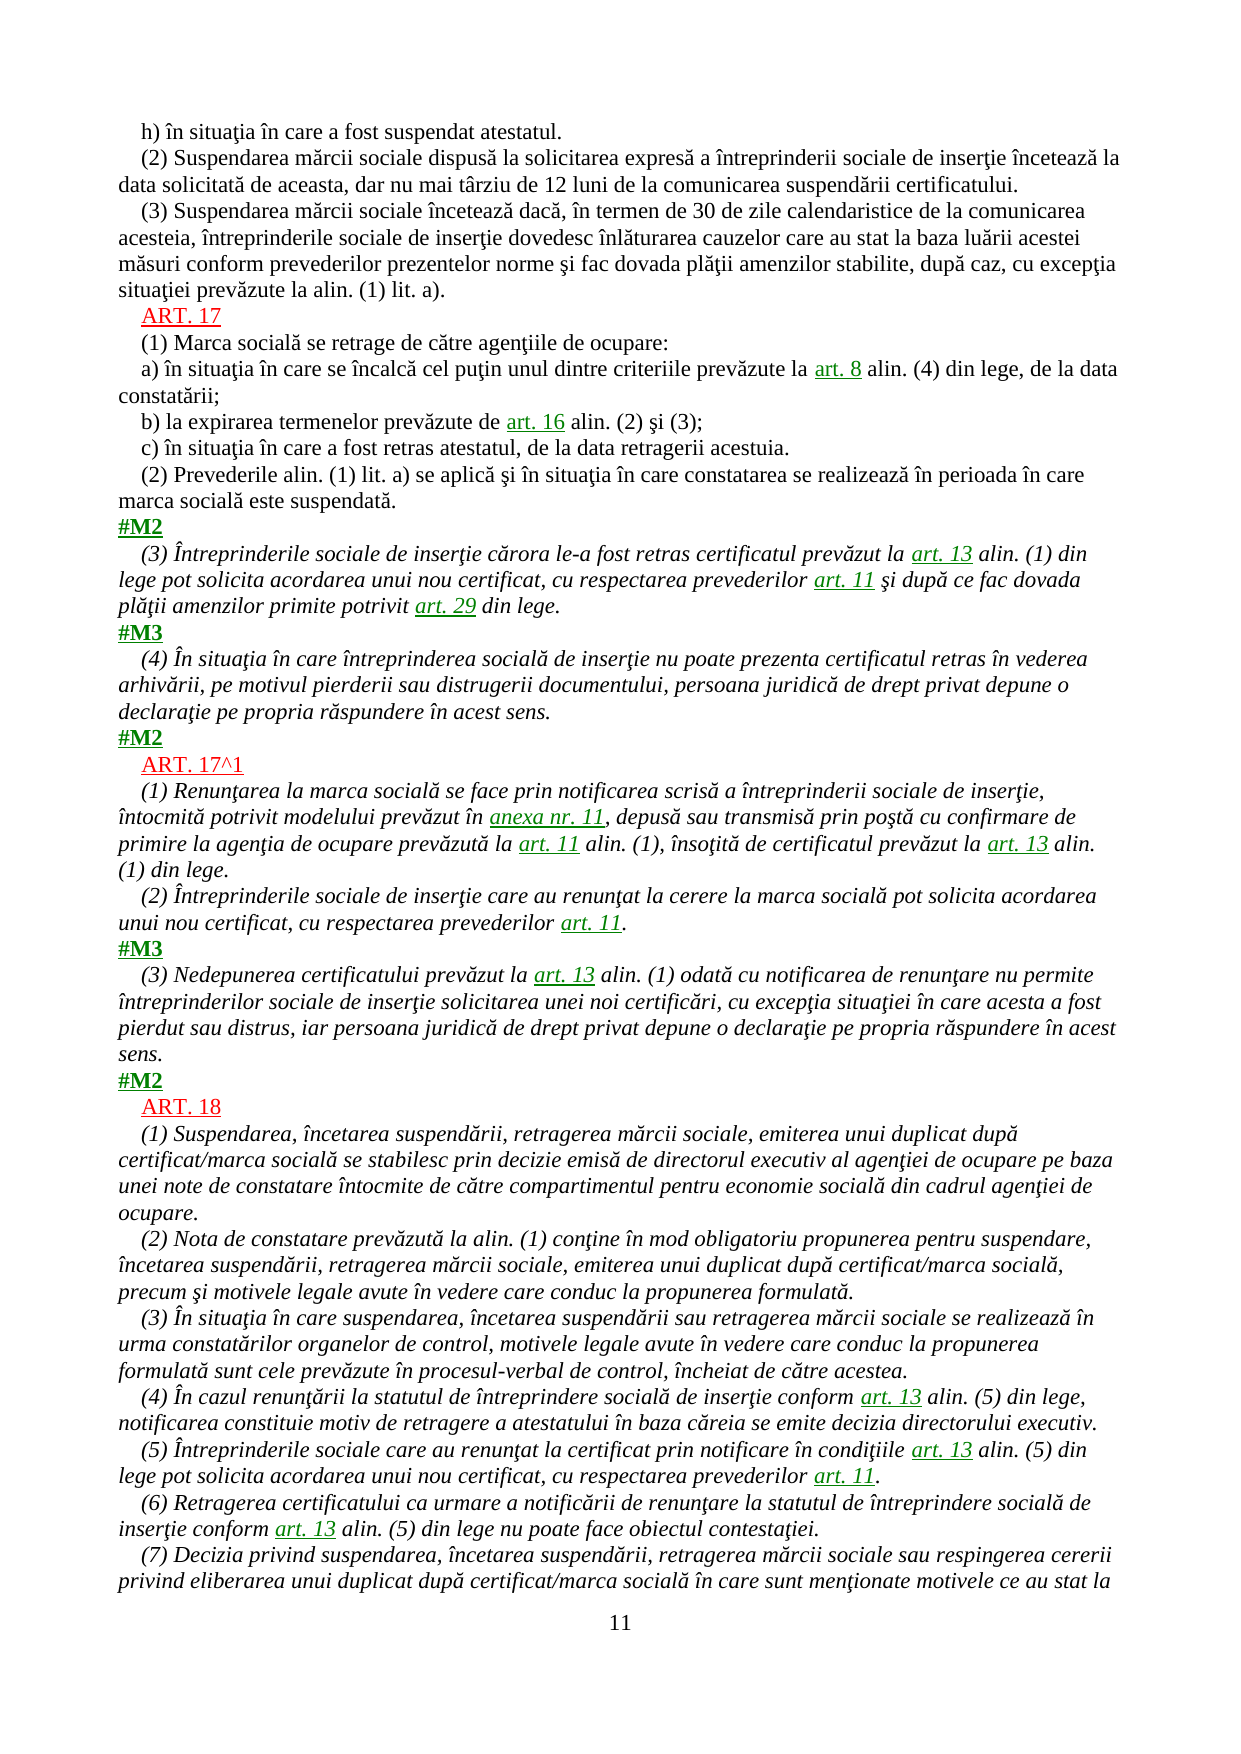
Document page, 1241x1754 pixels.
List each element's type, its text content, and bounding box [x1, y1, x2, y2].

text b) la expirarea termenelor prevăzute de art. 16 alin. (2) şi (3); [118, 408, 1122, 434]
text (2) Prevederile alin. (1) lit. a) se aplică şi în situaţia în care constatarea se realizează în perioada în care marca socială este suspendată. [118, 461, 1122, 513]
text (1) Marca socială se retrage de către agenţiile de ocupare: [118, 329, 1122, 355]
text (4) În cazul renunţării la statutul de întreprindere socială de inserţie conform art. 13 alin. (5) din lege, notificarea constituie motiv de retragere a atestatului în baza căreia se emite decizia directorului executiv. [118, 1383, 1122, 1436]
text ART. 17 [118, 303, 1122, 329]
text (3) În situaţia în care suspendarea, încetarea suspendării sau retragerea mărcii sociale se realizează în urma constatărilor organelor de control, motivele legale avute în vedere care conduc la propunerea formulată sunt cele prevăzute în procesul-verbal de control, încheiat de către acestea. [118, 1304, 1122, 1383]
text (1) Renunţarea la marca socială se face prin notificarea scrisă a întreprinderii sociale de inserţie, întocmită potrivit modelului prevăzut în anexa nr. 11, depusă sau transmisă prin poştă cu confirmare de primire la agenţia de ocupare prevăzută la art. 11 alin. (1), însoţită de certificatul prevăzut la art. 13 alin. (1) din lege. [118, 777, 1122, 882]
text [118, 1541, 1122, 1594]
text #M3 [118, 935, 1122, 961]
text (6) Retragerea certificatului ca urmare a notificării de renunţare la statutul de întreprindere socială de inserţie conform art. 13 alin. (5) din lege nu poate face obiectul contestaţiei. [118, 1488, 1122, 1541]
text #M2 [118, 724, 1122, 751]
text (4) În situaţia în care întreprinderea socială de inserţie nu poate prezenta certificatul retras în vederea arhivării, pe motivul pierderii sau distrugerii documentului, persoana juridică de drept privat depune o declaraţie pe propria răspundere în acest sens. [118, 645, 1122, 724]
text (2) Nota de constatare prevăzută la alin. (1) conţine în mod obligatoriu propunerea pentru suspendare, încetarea suspendării, retragerea mărcii sociale, emiterea unui duplicat după certificat/marca socială, precum şi motivele legale avute în vedere care conduc la propunerea formulată. [118, 1225, 1122, 1304]
text h) în situaţia în care a fost suspendat atestatul. [118, 118, 1122, 144]
text #M2 [118, 513, 1122, 540]
text (3) Întreprinderile sociale de inserţie cărora le-a fost retras certificatul prevăzut la art. 13 alin. (1) din lege pot solicita acordarea unui nou certificat, cu respectarea prevederilor art. 11 şi după ce fac dovada plăţii amenzilor primite potrivit art. 29 din lege. [118, 540, 1122, 619]
text (3) Nedepunerea certificatului prevăzut la art. 13 alin. (1) odată cu notificarea de renunţare nu permite întreprinderilor sociale de inserţie solicitarea unei noi certificări, cu excepţia situaţiei în care acesta a fost pierdut sau distrus, iar persoana juridică de drept privat depune o declaraţie pe propria răspundere în acest sens. [118, 961, 1122, 1067]
text c) în situaţia în care a fost retras atestatul, de la data retragerii acestuia. [118, 434, 1122, 461]
text (3) Suspendarea mărcii sociale încetează dacă, în termen de 30 de zile calendaristice de la comunicarea acesteia, întreprinderile sociale de inserţie dovedesc înlăturarea cauzelor care au stat la baza luării acestei măsuri conform prevederilor prezentelor norme şi fac dovada plăţii amenzilor stabilite, după caz, cu excepţia situaţiei prevăzute la alin. (1) lit. a). [118, 197, 1122, 303]
text #M3 [118, 619, 1122, 645]
text ART. 17^1 [118, 751, 1122, 777]
text a) în situaţia în care se încalcă cel puţin unul dintre criteriile prevăzute la art. 8 alin. (4) din lege, de la data constatării; [118, 355, 1122, 408]
text #M2 [118, 1067, 1122, 1093]
text ART. 18 [118, 1093, 1122, 1119]
text (2) Întreprinderile sociale de inserţie care au renunţat la cerere la marca socială pot solicita acordarea unui nou certificat, cu respectarea prevederilor art. 11. [118, 882, 1122, 935]
text (2) Suspendarea mărcii sociale dispusă la solicitarea expresă a întreprinderii sociale de inserţie încetează la data solicitată de aceasta, dar nu mai târziu de 12 luni de la comunicarea suspendării certificatului. [118, 144, 1122, 197]
text (5) Întreprinderile sociale care au renunţat la certificat prin notificare în condiţiile art. 13 alin. (5) din lege pot solicita acordarea unui nou certificat, cu respectarea prevederilor art. 11. [118, 1436, 1122, 1488]
text (1) Suspendarea, încetarea suspendării, retragerea mărcii sociale, emiterea unui duplicat după certificat/marca socială se stabilesc prin decizie emisă de directorul executiv al agenţiei de ocupare pe baza unei note de constatare întocmite de către compartimentul pentru economie socială din cadrul agenţiei de ocupare. [118, 1119, 1122, 1225]
